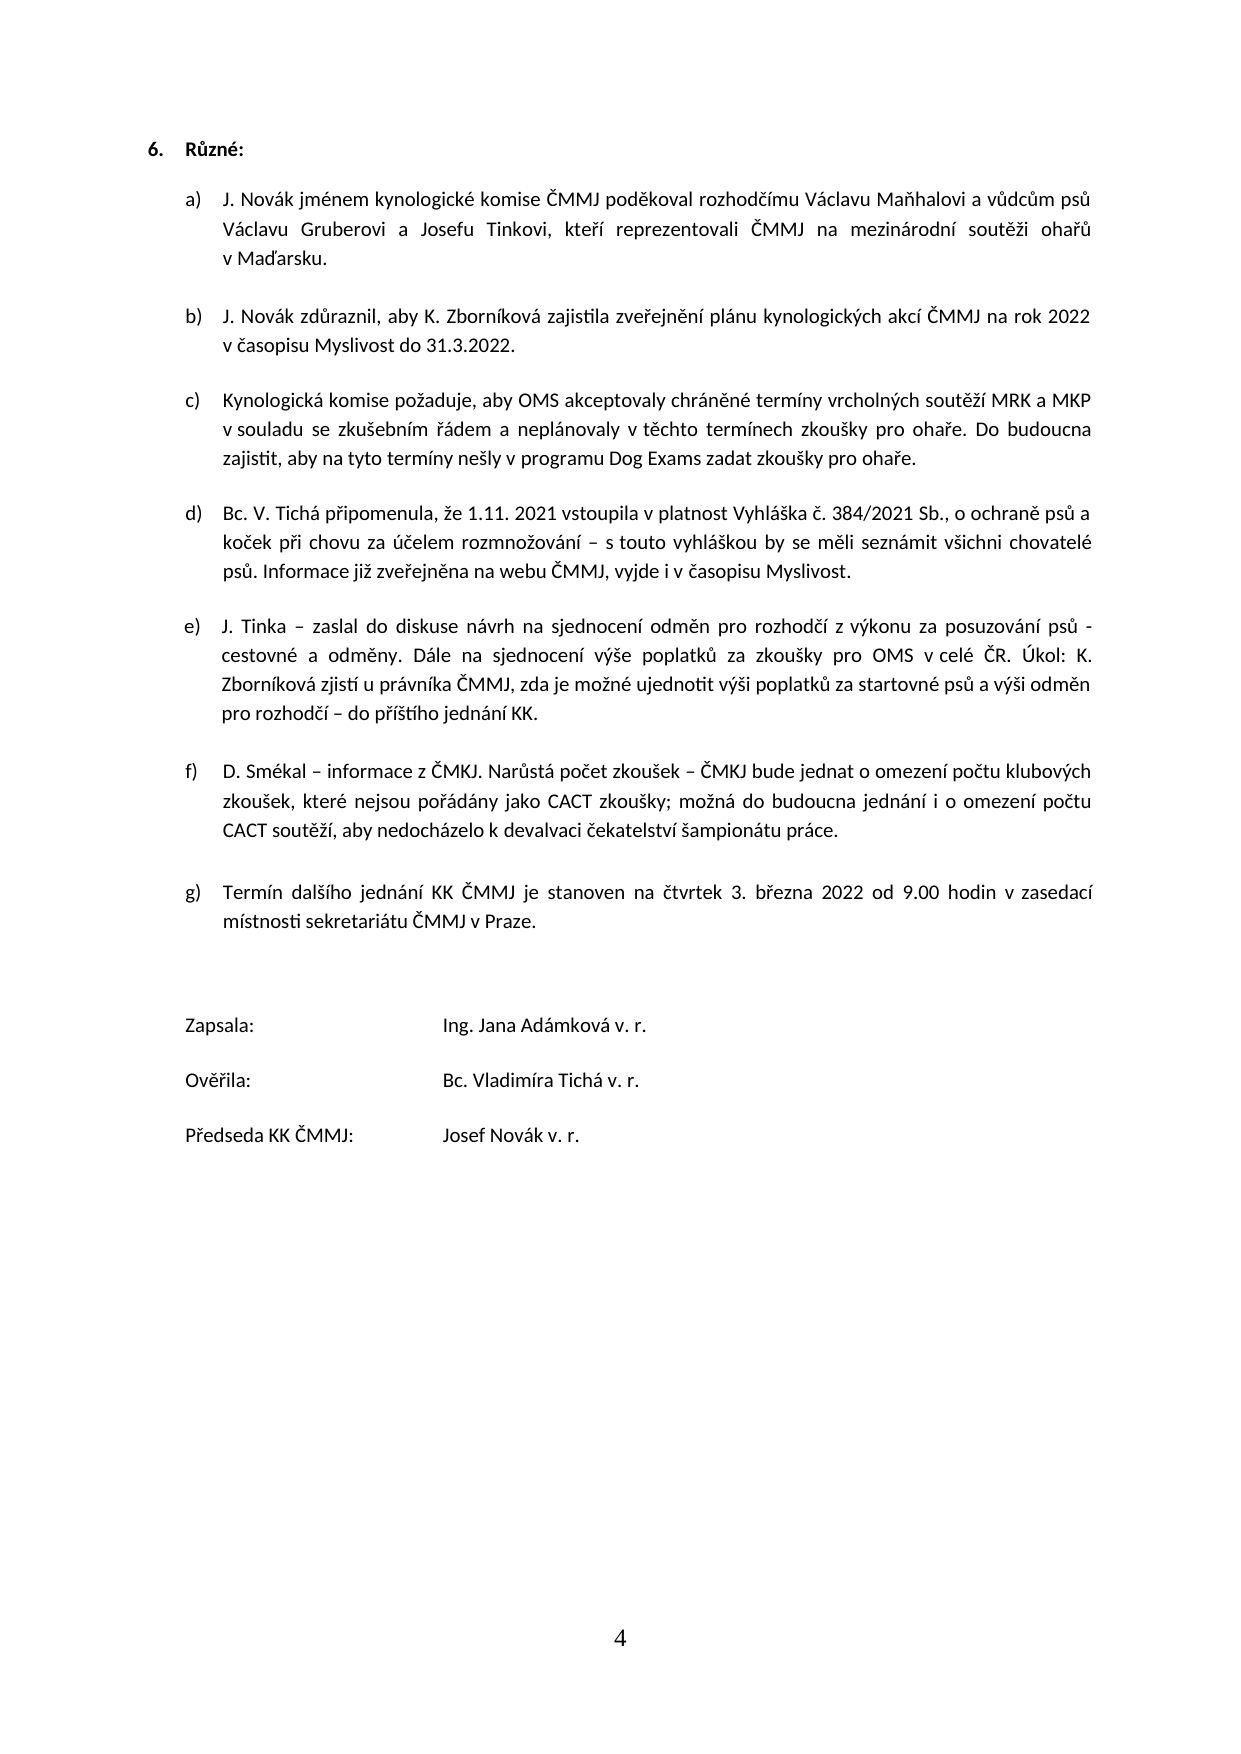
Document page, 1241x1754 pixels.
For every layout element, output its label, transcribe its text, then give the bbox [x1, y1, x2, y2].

list Kynologická komise požaduje, aby OMS akceptovaly chráněné termíny vrcholných soutěží MRK a MKP v souladu se zkušebním řádem a neplánovaly v těchto termínech zkoušky pro ohaře. Do budoucna zajistit, aby na tyto termíny nešly v programu Dog Exams zadat zkoušky pro ohaře. [185, 387, 1092, 471]
list Bc. V. Tichá připomenula, že 1.11. 2021 vstoupila v platnost Vyhláška č. 384/2021 Sb., o ochraně psů a koček při chovu za účelem rozmnožování – s touto vyhláškou by se měli seznámit všichni chovatelé psů. Informace již zveřejněna na webu ČMMJ, vyjde i v časopisu Myslivost. [185, 500, 1092, 584]
list Různé: [148, 136, 1092, 161]
list J. Novák zdůraznil, aby K. Zborníková zajistila zveřejnění plánu kynologických akcí ČMMJ na rok 2022 v časopisu Myslivost do 31.3.2022. [185, 303, 1092, 358]
list D. Smékal – informace z ČMKJ. Narůstá počet zkoušek – ČMKJ bude jednat o omezení počtu klubových zkoušek, které nejsou pořádány jako CACT zkoušky; možná do budoucna jednání i o omezení počtu CACT soutěží, aby nedocházelo k devalvaci čekatelství šampionátu práce. [185, 759, 1092, 842]
list J. Novák jménem kynologické komise ČMMJ poděkoval rozhodčímu Václavu Maňhalovi a vůdcům psů Václavu Gruberovi a Josefu Tinkovi, kteří reprezentovali ČMMJ na mezinárodní soutěži ohařů v Maďarsku. [185, 187, 1092, 270]
text Ověřila: Bc. Vladimíra Tichá v. r. [148, 1067, 1092, 1093]
text Předseda KK ČMMJ: Josef Novák v. r. [148, 1122, 1092, 1147]
list Termín dalšího jednání KK ČMMJ je stanoven na čtvrtek 3. března 2022 od 9.00 hodin v zasedací místnosti sekretariátu ČMMJ v Praze. [185, 879, 1092, 934]
text Zapsala: Ing. Jana Adámková v. r. [148, 1013, 1092, 1038]
list J. Tinka – zaslal do diskuse návrh na sjednocení odměn pro rozhodčí z výkonu za posuzování psů - cestovné a odměny. Dále na sjednocení výše poplatků za zkoušky pro OMS v celé ČR. Úkol: K. Zborníková zjistí u právníka ČMMJ, zda je možné ujednotit výši poplatků za startovné psů a výši odměn pro rozhodčí – do příštího jednání KK. [184, 613, 1092, 726]
